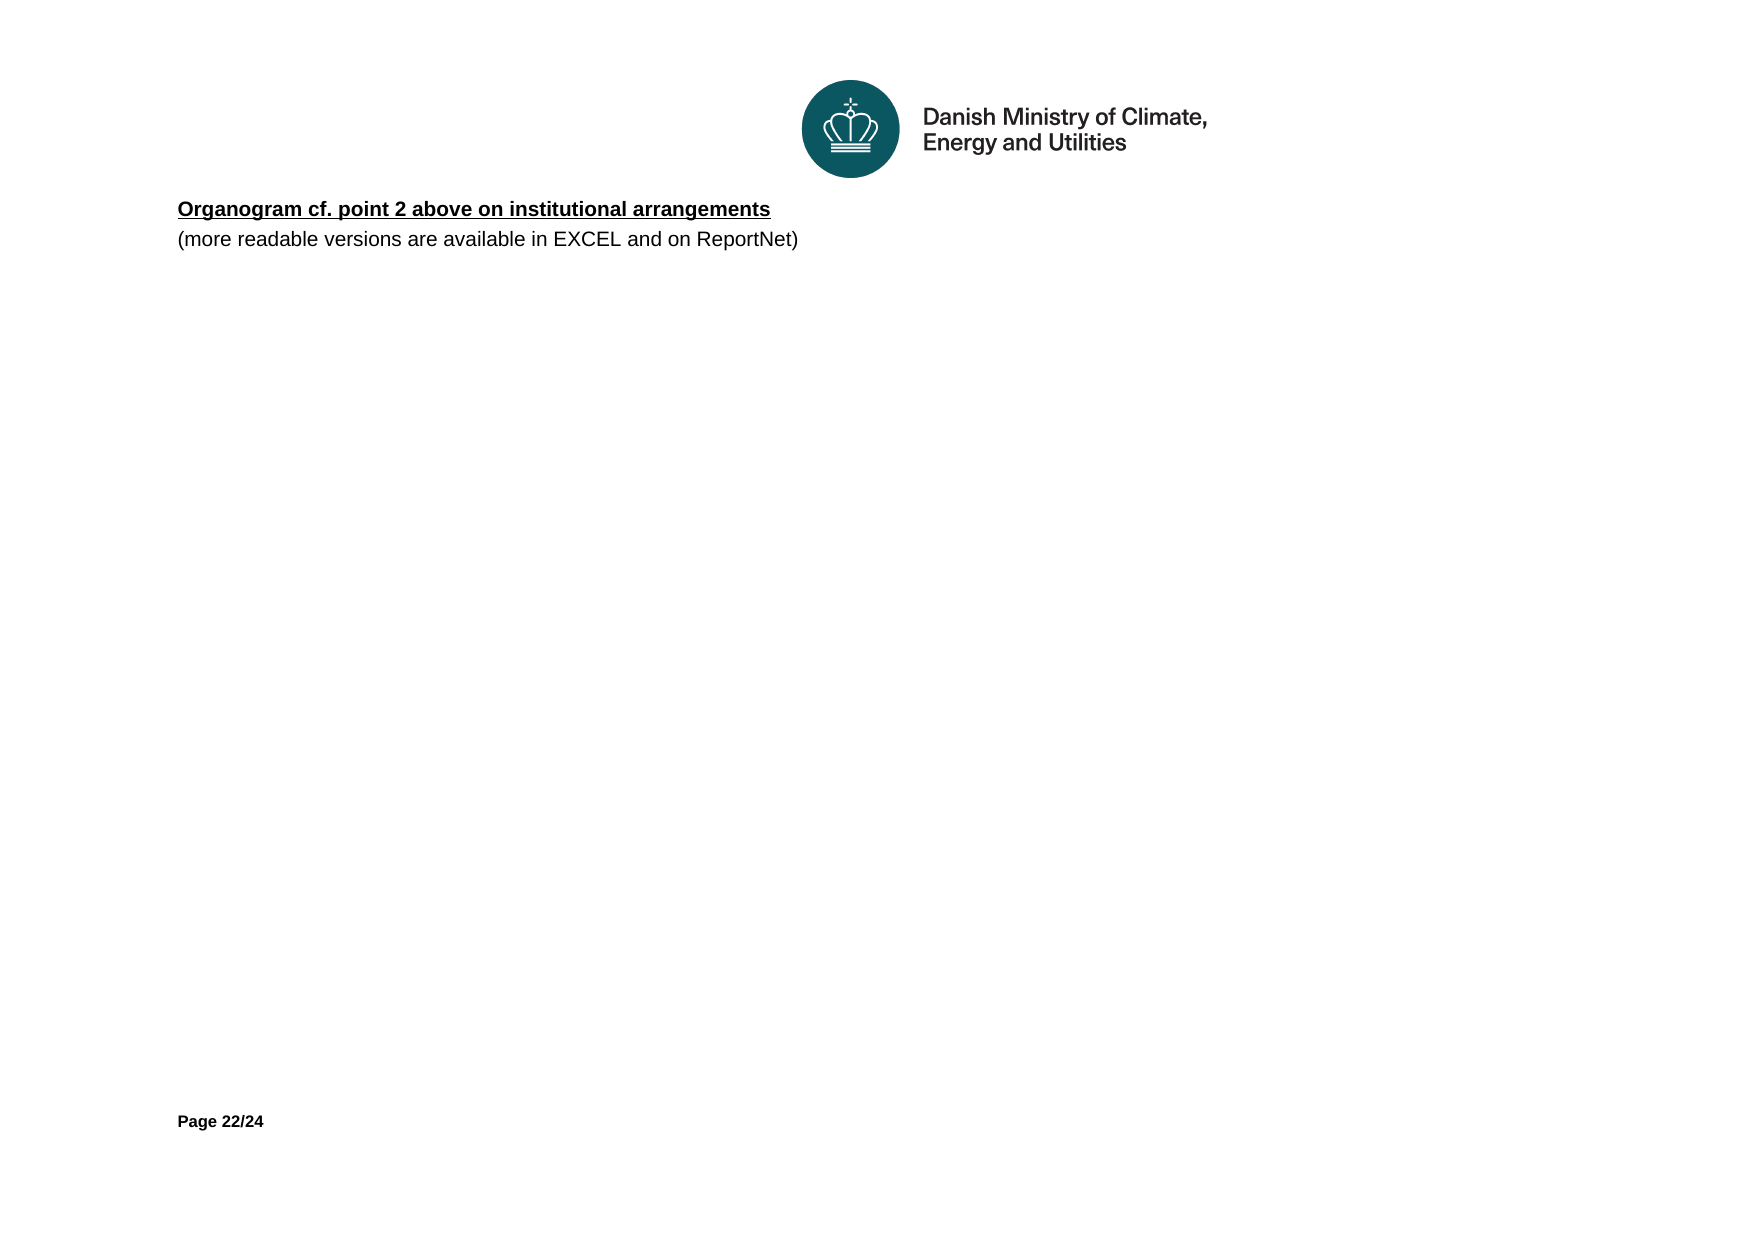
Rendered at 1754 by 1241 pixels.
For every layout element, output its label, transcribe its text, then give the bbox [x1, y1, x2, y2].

picture [761, 68, 1366, 190]
text Organogram cf. point 2 above on institutional arrangements [177, 192, 1503, 221]
text (more readable versions are available in EXCEL and on ReportNet) [177, 221, 1503, 250]
